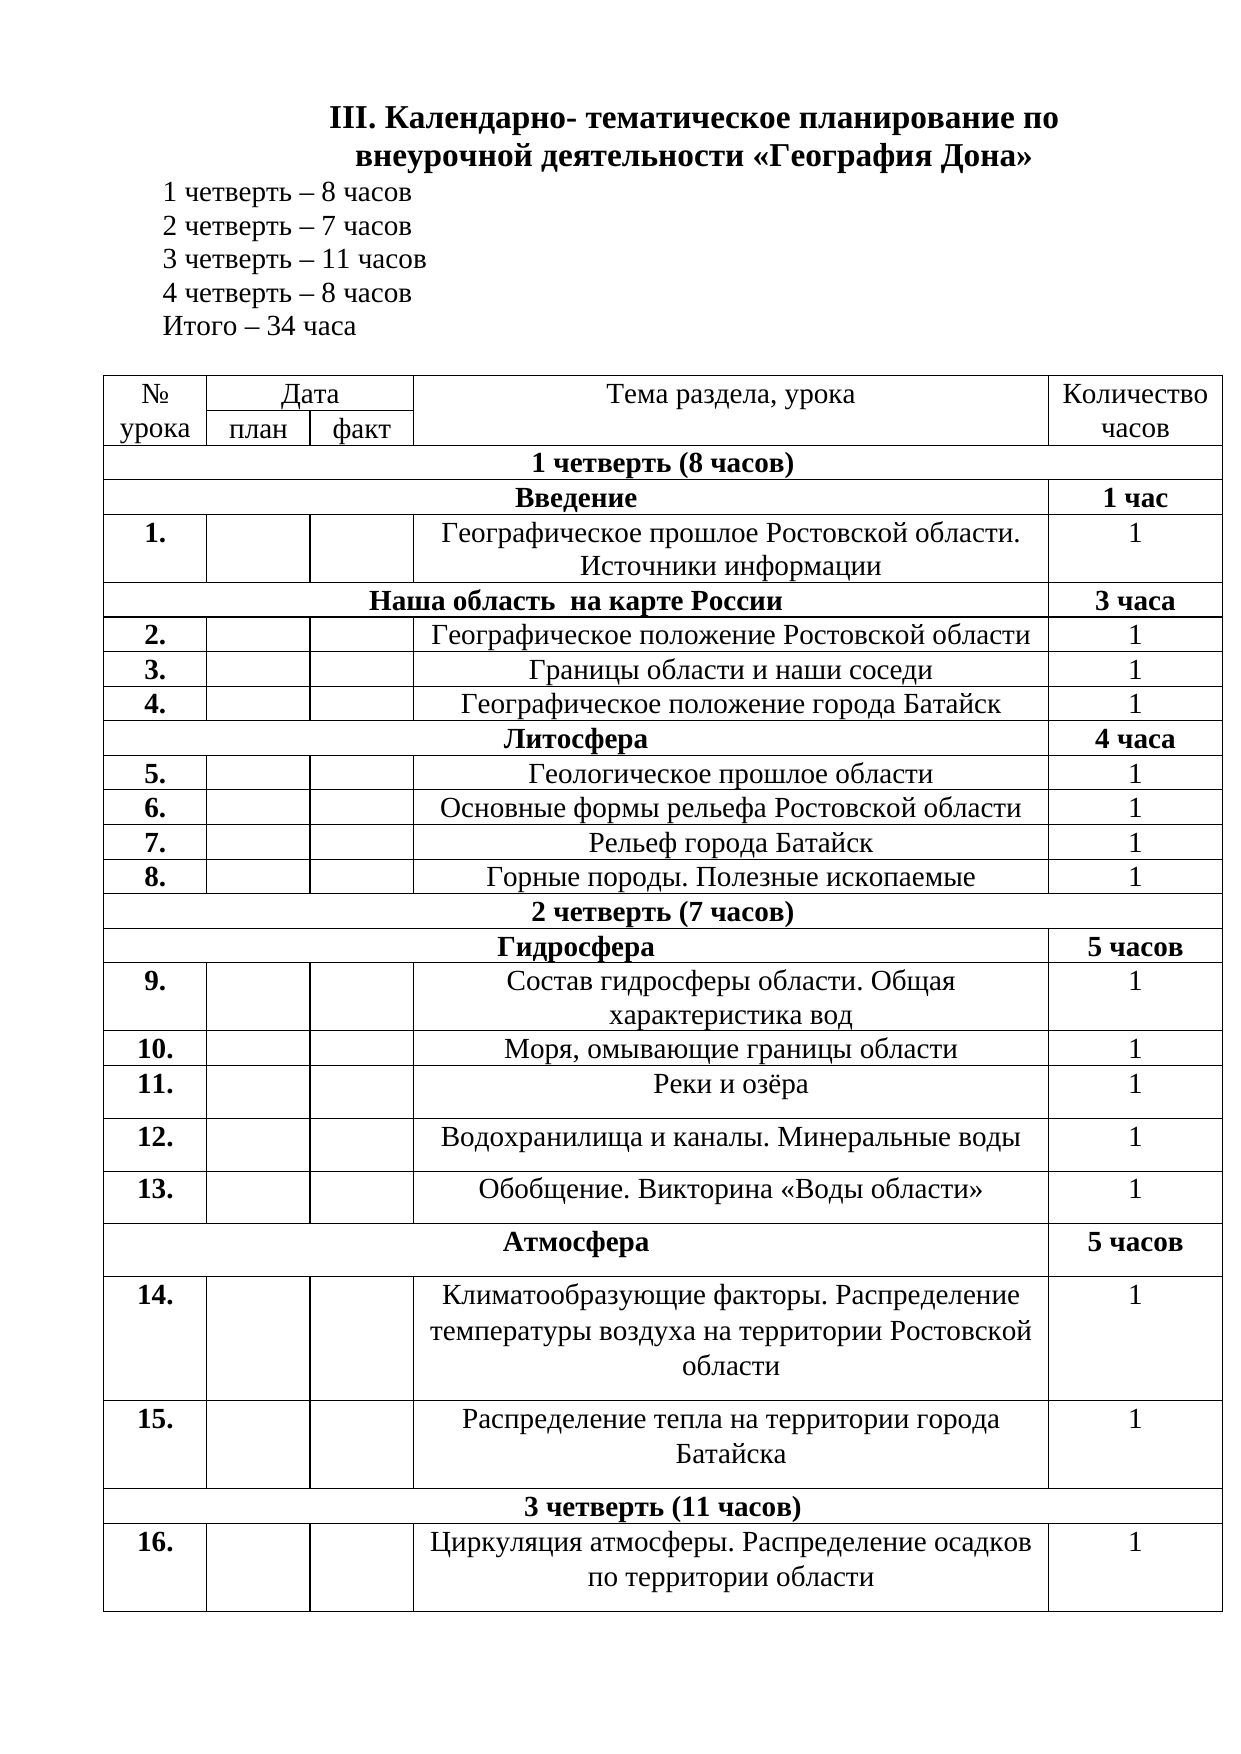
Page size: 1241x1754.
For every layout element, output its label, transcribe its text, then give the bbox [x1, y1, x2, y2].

table_cell 1 [1049, 756, 1222, 789]
table_cell 3 четверть (11 часов) [104, 1489, 1222, 1523]
table_cell 6. [104, 790, 206, 824]
table_cell Моря, омывающие границы области [414, 1031, 1048, 1065]
table_cell 4 часа [1049, 721, 1222, 755]
table_cell Литосфера [104, 721, 1048, 755]
table_cell [311, 515, 413, 582]
table_cell 3. [104, 652, 206, 686]
table_cell 1 [1049, 860, 1222, 893]
table_cell план [207, 411, 309, 444]
table_cell [311, 1401, 413, 1488]
table_cell [207, 1172, 309, 1223]
table_cell 15. [104, 1401, 206, 1488]
table_cell [207, 515, 309, 582]
table_cell [207, 1401, 309, 1488]
table_cell [207, 1066, 309, 1118]
table_cell Основные формы рельефа Ростовской области [414, 790, 1048, 824]
table_cell Состав гидросферы области. Общая характеристика вод [414, 963, 1048, 1030]
table_cell [207, 963, 309, 1030]
table_cell [311, 860, 413, 893]
table_cell 2 четверть (7 часов) [104, 894, 1222, 928]
table_cell Распределение тепла на территории города Батайска [414, 1401, 1048, 1488]
text 4 четверть – 8 часов [162, 275, 1152, 308]
table_cell [311, 1066, 413, 1118]
table_cell 1 [1049, 1524, 1222, 1611]
table_cell 9. [104, 963, 206, 1030]
table_cell 16. [104, 1524, 206, 1611]
table_cell Водохранилища и каналы. Минеральные воды [414, 1119, 1048, 1171]
table_cell [207, 1524, 309, 1611]
table_cell 1. [104, 515, 206, 582]
table_cell [207, 790, 309, 824]
table_cell 1 час [1049, 480, 1222, 514]
table_cell факт [311, 411, 413, 444]
table_cell [311, 1119, 413, 1171]
table_cell 1 [1049, 790, 1222, 824]
table_cell [311, 963, 413, 1030]
table_cell Границы области и наши соседи [414, 652, 1048, 686]
text III. Календарно- тематическое планирование по внеурочной деятельности «География Дона» [236, 97, 1152, 174]
table_header Дата [207, 376, 413, 410]
table_cell [207, 1277, 309, 1400]
table_cell [207, 652, 309, 686]
table_cell [207, 618, 309, 651]
text 2 четверть – 7 часов [162, 208, 1152, 241]
table_cell 13. [104, 1172, 206, 1223]
table_cell 1 [1049, 1401, 1222, 1488]
table_cell 1 [1049, 1277, 1222, 1400]
table_cell 1 [1049, 1119, 1222, 1171]
table_cell [311, 825, 413, 858]
table_cell Атмосфера [104, 1224, 1048, 1276]
table_cell [311, 652, 413, 686]
table_cell 14. [104, 1277, 206, 1400]
table_cell 1 [1049, 1172, 1222, 1223]
table_cell 7. [104, 825, 206, 858]
table_cell [311, 1524, 413, 1611]
table_cell 1 [1049, 825, 1222, 858]
table_cell [207, 825, 309, 858]
table_header № урока [104, 376, 206, 444]
table_cell 1 [1049, 1031, 1222, 1065]
table_cell 8. [104, 860, 206, 893]
table_cell [311, 687, 413, 720]
table_cell Географическое положение города Батайск [414, 687, 1048, 720]
table_cell 3 часа [1049, 583, 1222, 616]
table_cell [311, 790, 413, 824]
table_cell [207, 756, 309, 789]
table_cell 5 часов [1049, 929, 1222, 962]
table_cell [311, 1277, 413, 1400]
table_cell Реки и озёра [414, 1066, 1048, 1118]
table_cell [207, 1119, 309, 1171]
table_cell Гидросфера [104, 929, 1048, 962]
table_header Тема раздела, урока [414, 376, 1048, 444]
table_cell Рельеф города Батайск [414, 825, 1048, 858]
table_cell 4. [104, 687, 206, 720]
table_cell Климатообразующие факторы. Распределение температуры воздуха на территории Ростовской области [414, 1277, 1048, 1400]
table_cell [311, 756, 413, 789]
table_header Количество часов [1049, 376, 1222, 444]
table_cell [311, 1172, 413, 1223]
table_cell Геологическое прошлое области [414, 756, 1048, 789]
table_cell Географическое положение Ростовской области [414, 618, 1048, 651]
text 3 четверть – 11 часов [162, 241, 1152, 275]
table_cell 10. [104, 1031, 206, 1065]
table_cell [207, 1031, 309, 1065]
table_cell 11. [104, 1066, 206, 1118]
table_cell 2. [104, 618, 206, 651]
text 1 четверть – 8 часов [162, 174, 1152, 208]
table_cell Горные породы. Полезные ископаемые [414, 860, 1048, 893]
table_cell [207, 860, 309, 893]
text Итого – 34 часа [162, 308, 1152, 342]
table_cell Введение [104, 480, 1048, 514]
table_cell 5. [104, 756, 206, 789]
table_cell 1 четверть (8 часов) [104, 446, 1222, 479]
table_cell Циркуляция атмосферы. Распределение осадков по территории области [414, 1524, 1048, 1611]
table_cell 12. [104, 1119, 206, 1171]
table_cell 1 [1049, 652, 1222, 686]
table_cell Географическое прошлое Ростовской области. Источники информации [414, 515, 1048, 582]
table_cell [207, 687, 309, 720]
table_cell 5 часов [1049, 1224, 1222, 1276]
table_cell 1 [1049, 618, 1222, 651]
table_cell Обобщение. Викторина «Воды области» [414, 1172, 1048, 1223]
table_cell 1 [1049, 515, 1222, 582]
table_cell [311, 618, 413, 651]
table_cell 1 [1049, 687, 1222, 720]
table_cell Наша область на карте России [104, 583, 1048, 616]
table_cell 1 [1049, 1066, 1222, 1118]
table_cell 1 [1049, 963, 1222, 1030]
table_cell [311, 1031, 413, 1065]
